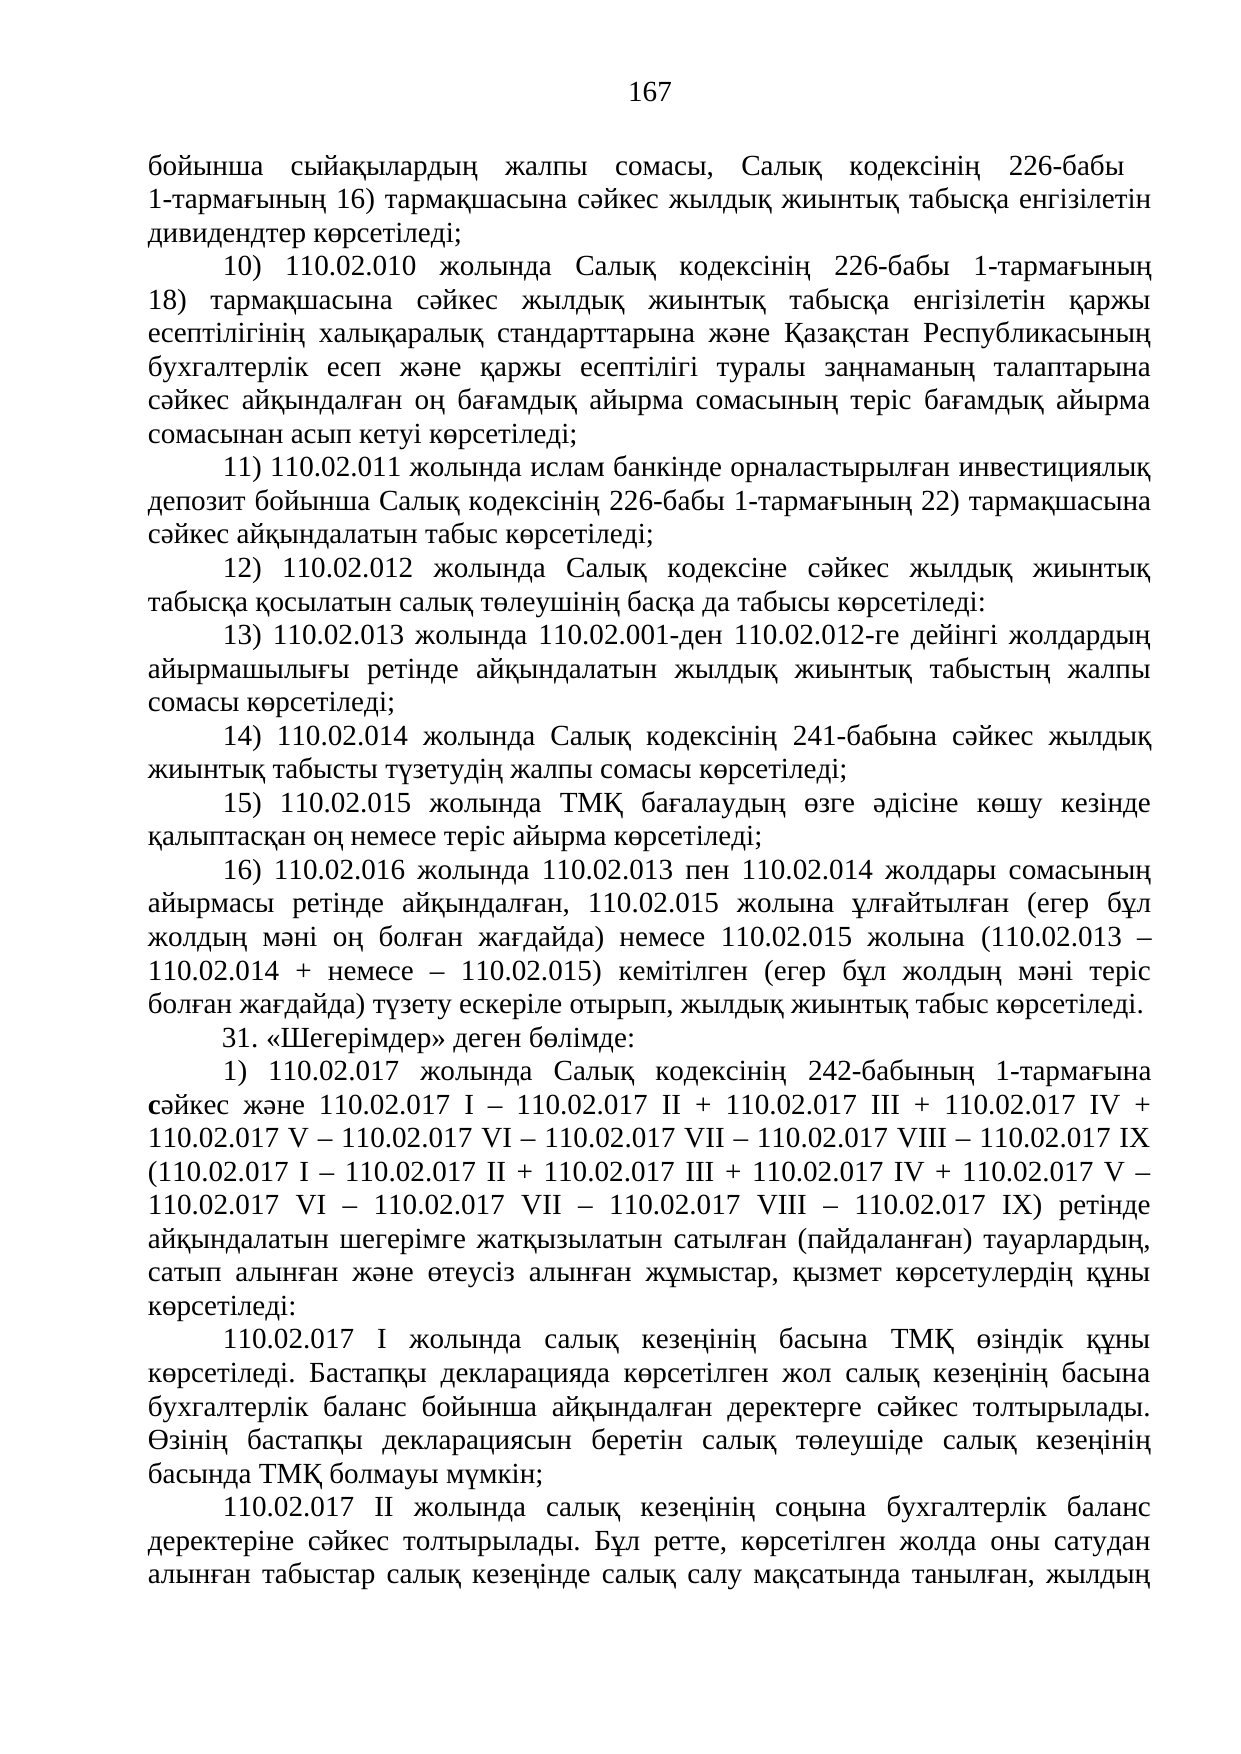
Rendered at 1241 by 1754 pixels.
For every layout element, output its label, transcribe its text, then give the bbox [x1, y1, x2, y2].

text 13) 110.02.013 жолында 110.02.001-ден 110.02.012-ге дейінгі жолдардың айырмашылығы ретінде айқындалатын жылдық жиынтық табыстың жалпы сомасы көрсетіледі; [148, 617, 1152, 718]
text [148, 148, 1152, 248]
list «Шегерімдер» деген бөлімде: [148, 1020, 1152, 1053]
text 14) 110.02.014 жолында Салық кодексінің 241-бабына сәйкес жылдық жиынтық табысты түзетудің жалпы сомасы көрсетіледі; [148, 718, 1152, 785]
text 1) 110.02.017 жолында Салық кодексінің 242-бабының 1-тармағына сәйкес және 110.02.017 I – 110.02.017 II + 110.02.017 III + 110.02.017 IV + 110.02.017 V – 110.02.017 VI – 110.02.017 VII – 110.02.017 VIII – 110.02.017 IX (110.02.017 I – 110.02.017 II + 110.02.017 III + 110.02.017 IV + 110.02.017 V – 110.02.017 VI – 110.02.017 VII – 110.02.017 VIII – 110.02.017 IX) ретінде айқындалатын шегерімге жатқызылатын сатылған (пайдаланған) тауарлардың, сатып алынған және өтеусіз алынған жұмыстар, қызмет көрсетулердің құны көрсетіледі: [148, 1053, 1152, 1322]
text 12) 110.02.012 жолында Салық кодексіне сәйкес жылдық жиынтық табысқа қосылатын салық төлеушінің басқа да табысы көрсетіледі: [148, 550, 1152, 617]
text 11) 110.02.011 жолында ислам банкінде орналастырылған инвестициялық депозит бойынша Салық кодексінің 226-бабы 1-тармағының 22) тармақшасына сәйкес айқындалатын табыс көрсетіледі; [148, 449, 1152, 550]
text 16) 110.02.016 жолында 110.02.013 пен 110.02.014 жолдары сомасының айырмасы ретінде айқындалған, 110.02.015 жолына ұлғайтылған (егер бұл жолдың мәні оң болған жағдайда) немесе 110.02.015 жолына (110.02.013 – 110.02.014 + немесе – 110.02.015) кемітілген (егер бұл жолдың мәні теріс болған жағдайда) түзету ескеріле отырып, жылдық жиынтық табыс көрсетіледі. [148, 852, 1152, 1020]
text 15) 110.02.015 жолында ТМҚ бағалаудың өзге әдісіне көшу кезінде қалыптасқан оң немесе теріс айырма көрсетіледі; [148, 785, 1152, 852]
text 110.02.017 I жолында салық кезеңінің басына ТМҚ өзіндік құны көрсетіледі. Бастапқы декларацияда көрсетілген жол салық кезеңінің басына бухгалтерлік баланс бойынша айқындалған деректерге сәйкес толтырылады. Өзінің бастапқы декларациясын беретін салық төлеушіде салық кезеңінің басында ТМҚ болмауы мүмкін; [148, 1322, 1152, 1489]
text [148, 1489, 1152, 1590]
text 10) 110.02.010 жолында Салық кодексінің 226-бабы 1-тармағының 18) тармақшасына сәйкес жылдық жиынтық табысқа енгізілетін қаржы есептілігінің халықаралық стандарттарына және Қазақстан Республикасының бухгалтерлік есеп және қаржы есептілігі туралы заңнаманың талаптарына сәйкес айқындалған оң бағамдық айырма сомасының теріс бағамдық айырма сомасынан асып кетуі көрсетіледі; [148, 248, 1152, 449]
